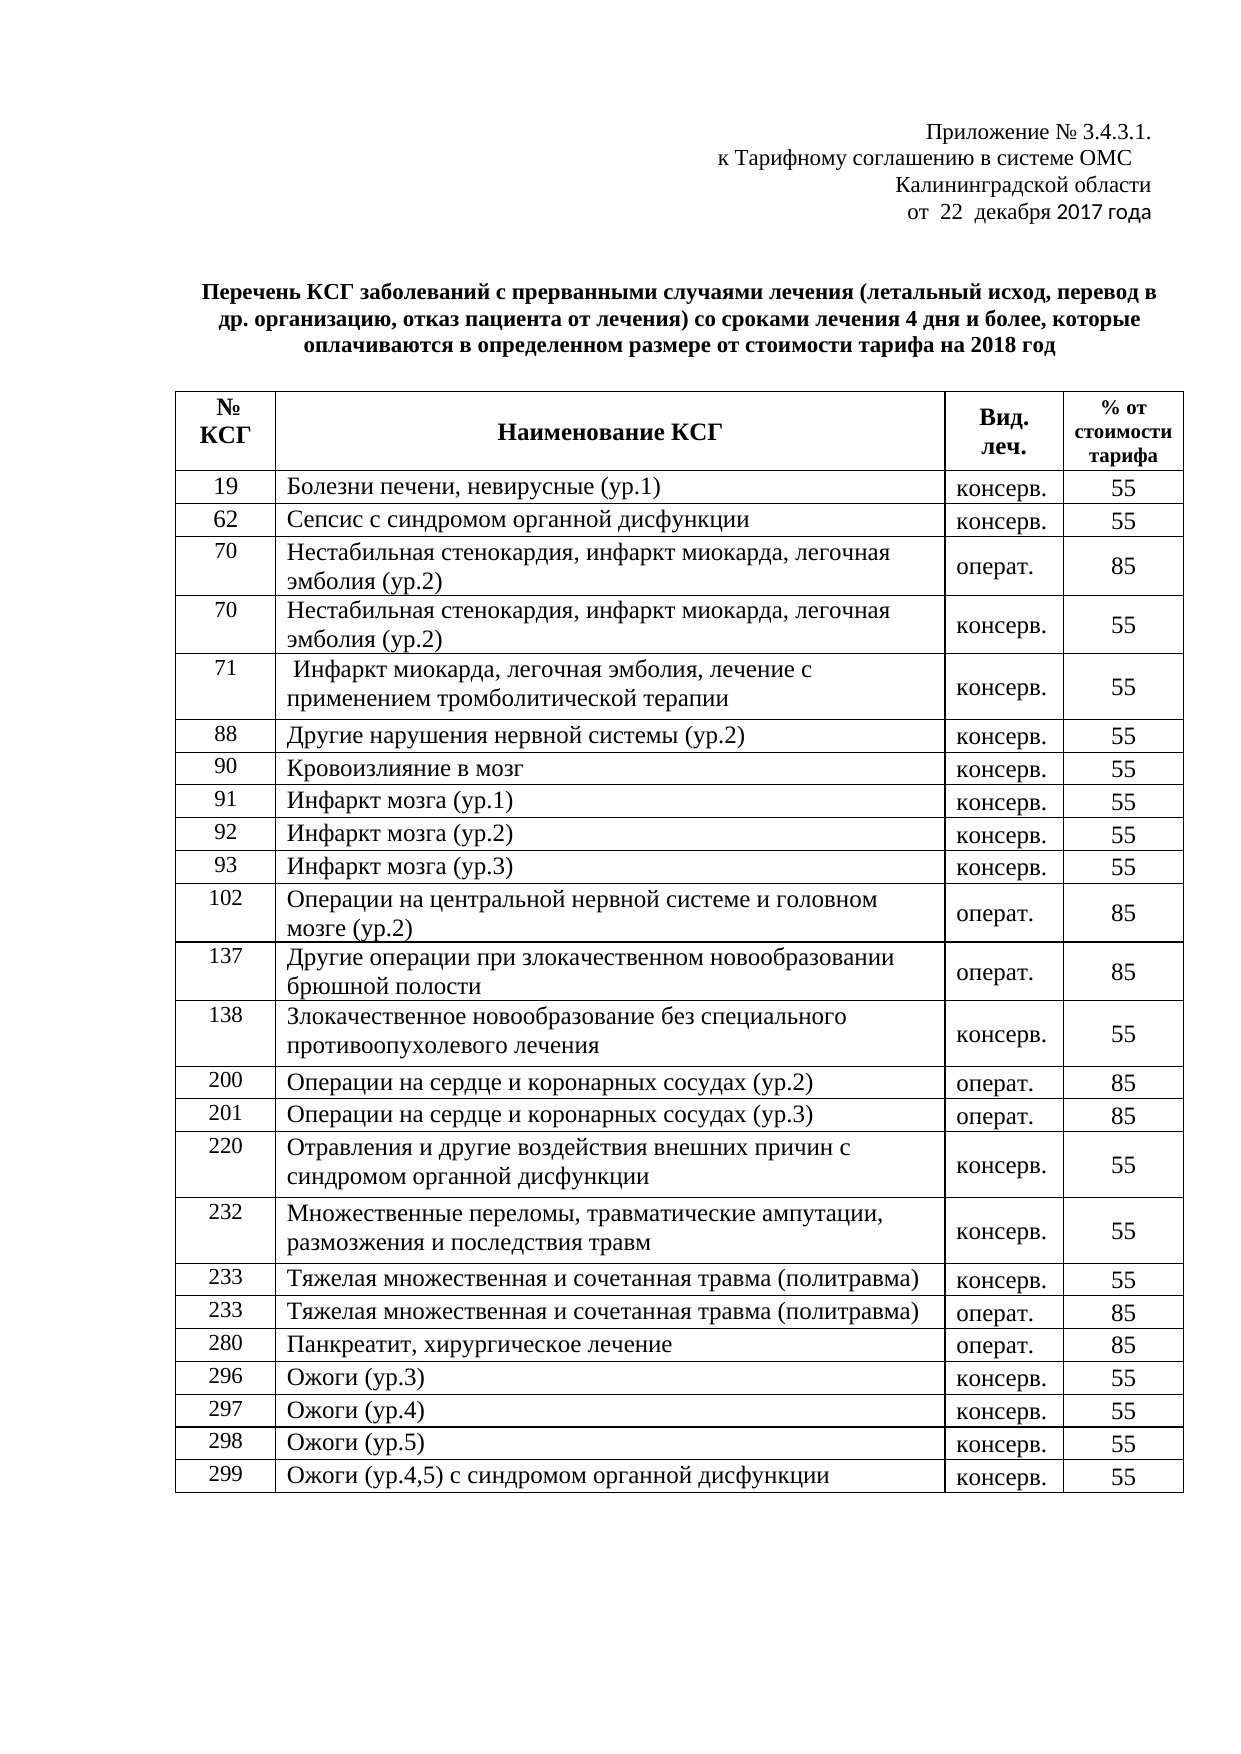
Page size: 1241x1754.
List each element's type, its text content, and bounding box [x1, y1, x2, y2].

text к Тарифному соглашению в системе ОМС [177, 144, 1152, 171]
table_cell 296 [176, 1362, 275, 1394]
table_cell 70 [176, 596, 275, 653]
table_cell 55 [1064, 720, 1183, 752]
table_cell 85 [1064, 1329, 1183, 1361]
table_cell 200 [176, 1067, 275, 1098]
table_cell операт. [946, 1329, 1063, 1361]
table_cell 55 [1064, 1001, 1183, 1066]
table_cell консерв. [946, 720, 1063, 752]
table_cell 297 [176, 1395, 275, 1426]
text Калининградской области [177, 171, 1152, 197]
table_cell 55 [1064, 1460, 1183, 1492]
table_cell 232 [176, 1198, 275, 1262]
table_cell Другие операции при злокачественном новообразовании брюшной полости [276, 943, 944, 1000]
table_cell консерв. [946, 1395, 1063, 1426]
table_cell консерв. [946, 1428, 1063, 1459]
table_cell Инфаркт мозга (ур.3) [276, 851, 944, 883]
table_cell консерв. [946, 471, 1063, 503]
table_cell Ожоги (ур.4,5) с синдромом органной дисфункции [276, 1460, 944, 1492]
table_cell консерв. [946, 1001, 1063, 1066]
table_cell 85 [1064, 1296, 1183, 1328]
table_cell 55 [1064, 1362, 1183, 1394]
table_cell Другие нарушения нервной системы (ур.2) [276, 720, 944, 752]
table_cell консерв. [946, 1198, 1063, 1262]
table_cell консерв. [946, 851, 1063, 883]
table_cell 93 [176, 851, 275, 883]
table_cell 71 [176, 654, 275, 719]
table_cell % от стоимости тарифа [1064, 392, 1183, 470]
table_cell 55 [1064, 471, 1183, 503]
table_cell консерв. [946, 1362, 1063, 1394]
table_cell 299 [176, 1460, 275, 1492]
table_cell консерв. [946, 1264, 1063, 1295]
table_cell 55 [1064, 1198, 1183, 1262]
table_cell Сепсис с синдромом органной дисфункции [276, 504, 944, 536]
table_cell консерв. [946, 596, 1063, 653]
table_cell Вид. леч. [946, 392, 1063, 470]
table_cell консерв. [946, 785, 1063, 817]
table_cell 298 [176, 1428, 275, 1459]
table_cell Нестабильная стенокардия, инфаркт миокарда, легочная эмболия (ур.2) [276, 537, 944, 594]
table_cell Кровоизлияние в мозг [276, 753, 944, 784]
table_cell Операции на сердце и коронарных сосудах (ур.2) [276, 1067, 944, 1098]
table_cell 233 [176, 1264, 275, 1295]
table_cell Злокачественное новообразование без специального противоопухолевого лечения [276, 1001, 944, 1066]
table_cell операт. [946, 1067, 1063, 1098]
table_cell 90 [176, 753, 275, 784]
table_cell 55 [1064, 1264, 1183, 1295]
table_cell консерв. [946, 818, 1063, 850]
table_cell 85 [1064, 1067, 1183, 1098]
table_cell 55 [1064, 596, 1183, 653]
table_cell Панкреатит, хирургическое лечение [276, 1329, 944, 1361]
table_cell Болезни печени, невирусные (ур.1) [276, 471, 944, 503]
table_cell операт. [946, 537, 1063, 594]
table_cell 55 [1064, 785, 1183, 817]
table_cell 55 [1064, 1395, 1183, 1426]
table_header Перечень КСГ заболеваний с прерванными случаями лечения (летальный исход, перевод в др. организацию, отказ пациента от лечения) со сроками лечения 4 дня и более, которые оплачиваются в определенном размере от стоимости тарифа на 2018 год [176, 278, 1184, 391]
table_cell операт. [946, 884, 1063, 941]
table_cell Операции на сердце и коронарных сосудах (ур.3) [276, 1099, 944, 1131]
table_cell операт. [946, 943, 1063, 1000]
table_cell 137 [176, 943, 275, 1000]
table_cell 102 [176, 884, 275, 941]
table_cell Инфаркт мозга (ур.2) [276, 818, 944, 850]
table_cell № КСГ [176, 392, 275, 470]
table_cell Наименование КСГ [276, 392, 944, 470]
table_cell 55 [1064, 818, 1183, 850]
table_cell 19 [176, 471, 275, 503]
table_cell Тяжелая множественная и сочетанная травма (политравма) [276, 1264, 944, 1295]
table_cell операт. [946, 1099, 1063, 1131]
text Приложение № 3.4.3.1. [177, 118, 1152, 144]
table_cell консерв. [946, 654, 1063, 719]
table_cell 55 [1064, 654, 1183, 719]
table_cell Множественные переломы, травматические ампутации, размозжения и последствия травм [276, 1198, 944, 1262]
table_cell Нестабильная стенокардия, инфаркт миокарда, легочная эмболия (ур.2) [276, 596, 944, 653]
table_cell 55 [1064, 753, 1183, 784]
table_cell операт. [946, 1296, 1063, 1328]
table_cell Ожоги (ур.4) [276, 1395, 944, 1426]
table_cell 55 [1064, 1132, 1183, 1197]
table_cell 62 [176, 504, 275, 536]
table_cell консерв. [946, 753, 1063, 784]
table_cell 85 [1064, 884, 1183, 941]
table_cell 91 [176, 785, 275, 817]
table_cell 138 [176, 1001, 275, 1066]
table_cell 88 [176, 720, 275, 752]
table_cell 70 [176, 537, 275, 594]
table_cell Операции на центральной нервной системе и головном мозге (ур.2) [276, 884, 944, 941]
table_cell 280 [176, 1329, 275, 1361]
table_cell Тяжелая множественная и сочетанная травма (политравма) [276, 1296, 944, 1328]
table_cell консерв. [946, 504, 1063, 536]
text от 22 декабря 2017 года [177, 197, 1152, 225]
table_cell Ожоги (ур.5) [276, 1428, 944, 1459]
table_cell Инфаркт мозга (ур.1) [276, 785, 944, 817]
table_cell 55 [1064, 851, 1183, 883]
table_cell Инфаркт миокарда, легочная эмболия, лечение с применением тромболитической терапии [276, 654, 944, 719]
table_cell Отравления и другие воздействия внешних причин с синдромом органной дисфункции [276, 1132, 944, 1197]
table_cell 55 [1064, 1428, 1183, 1459]
table_cell 233 [176, 1296, 275, 1328]
table_cell 220 [176, 1132, 275, 1197]
table_cell Ожоги (ур.3) [276, 1362, 944, 1394]
table_cell 201 [176, 1099, 275, 1131]
table_cell консерв. [946, 1132, 1063, 1197]
table_cell 85 [1064, 943, 1183, 1000]
table_cell 85 [1064, 537, 1183, 594]
table_cell 92 [176, 818, 275, 850]
table_cell 85 [1064, 1099, 1183, 1131]
table_cell консерв. [946, 1460, 1063, 1492]
table_cell 55 [1064, 504, 1183, 536]
